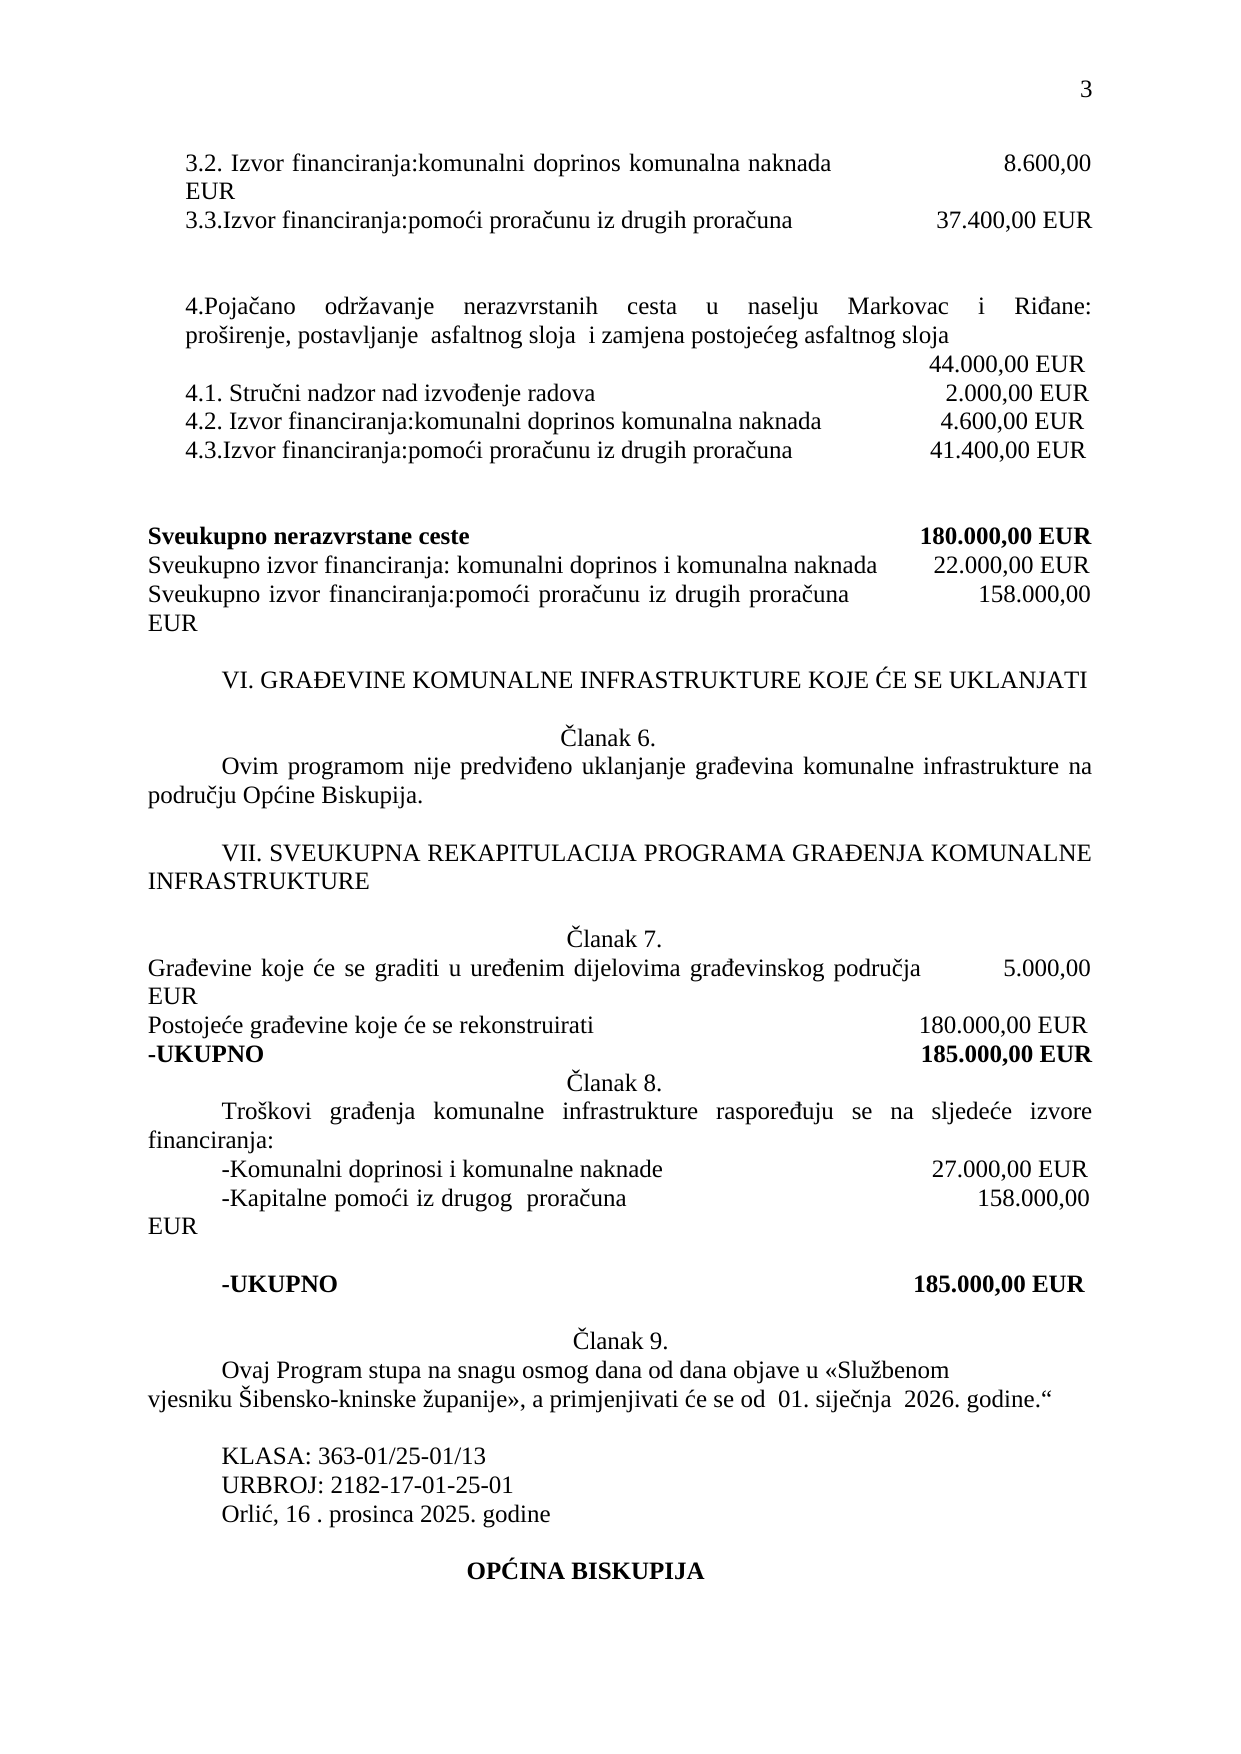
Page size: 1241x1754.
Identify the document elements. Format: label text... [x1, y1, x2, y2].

text OPĆINA BISKUPIJA [148, 1556, 1093, 1585]
text 3.3.Izvor financiranja:pomoći proračunu iz drugih proračuna 37.400,00 EUR [185, 205, 1093, 234]
text URBROJ: 2182-17-01-25-01 [221, 1470, 1093, 1499]
text Sveukupno izvor financiranja: komunalni doprinos i komunalna naknada 22.000,00 EUR [148, 550, 1093, 579]
text 3.2. Izvor financiranja:komunalni doprinos komunalna naknada 8.600,00 EUR [185, 148, 1093, 205]
text 4.3.Izvor financiranja:pomoći proračunu iz drugih proračuna 41.400,00 EUR [185, 435, 1093, 464]
text 4.2. Izvor financiranja:komunalni doprinos komunalna naknada 4.600,00 EUR [185, 406, 1093, 435]
text Članak 9. [148, 1326, 1093, 1355]
text vjesniku Šibensko-kninske županije», a primjenjivati će se od 01. siječnja 2026. godine.“ [148, 1384, 1093, 1413]
text Sveukupno izvor financiranja:pomoći proračunu iz drugih proračuna 158.000,00 EUR [148, 579, 1093, 636]
text VI. GRAĐEVINE KOMUNALNE INFRASTRUKTURE KOJE ĆE SE UKLANJATI [148, 665, 1093, 694]
text Orlić, 16 . prosinca 2025. godine [221, 1499, 1093, 1528]
text Sveukupno nerazvrstane ceste 180.000,00 EUR [148, 521, 1093, 550]
text Građevine koje će se graditi u uređenim dijelovima građevinskog područja 5.000,00 EUR [148, 953, 1093, 1010]
text Članak 6. [148, 723, 1093, 751]
text Ovim programom nije predviđeno uklanjanje građevina komunalne infrastrukture na području Općine Biskupija. [148, 751, 1093, 809]
text Ovaj Program stupa na snagu osmog dana od dana objave u «Službenom [148, 1355, 1093, 1384]
text Troškovi građenja komunalne infrastrukture raspoređuju se na sljedeće izvore financiranja: [148, 1096, 1093, 1154]
text 44.000,00 EUR [185, 349, 1093, 378]
text -Kapitalne pomoći iz drugog proračuna 158.000,00 EUR [148, 1183, 1093, 1240]
text Postojeće građevine koje će se rekonstruirati 180.000,00 EUR [148, 1010, 1093, 1039]
text Članak 7. [148, 924, 1093, 953]
text 4.1. Stručni nadzor nad izvođenje radova 2.000,00 EUR [185, 378, 1093, 406]
text Članak 8. [148, 1068, 1093, 1096]
text -UKUPNO 185.000,00 EUR [148, 1039, 1093, 1068]
text 4.Pojačano održavanje nerazvrstanih cesta u naselju Markovac i Riđane: proširenje, postavljanje asfaltnog sloja i zamjena postojećeg asfaltnog sloja [185, 291, 1093, 349]
text VII. SVEUKUPNA REKAPITULACIJA PROGRAMA GRAĐENJA KOMUNALNE INFRASTRUKTURE [148, 838, 1093, 895]
text -UKUPNO 185.000,00 EUR [148, 1269, 1093, 1298]
text -Komunalni doprinosi i komunalne naknade 27.000,00 EUR [148, 1154, 1093, 1183]
text KLASA: 363-01/25-01/13 [221, 1441, 1093, 1470]
